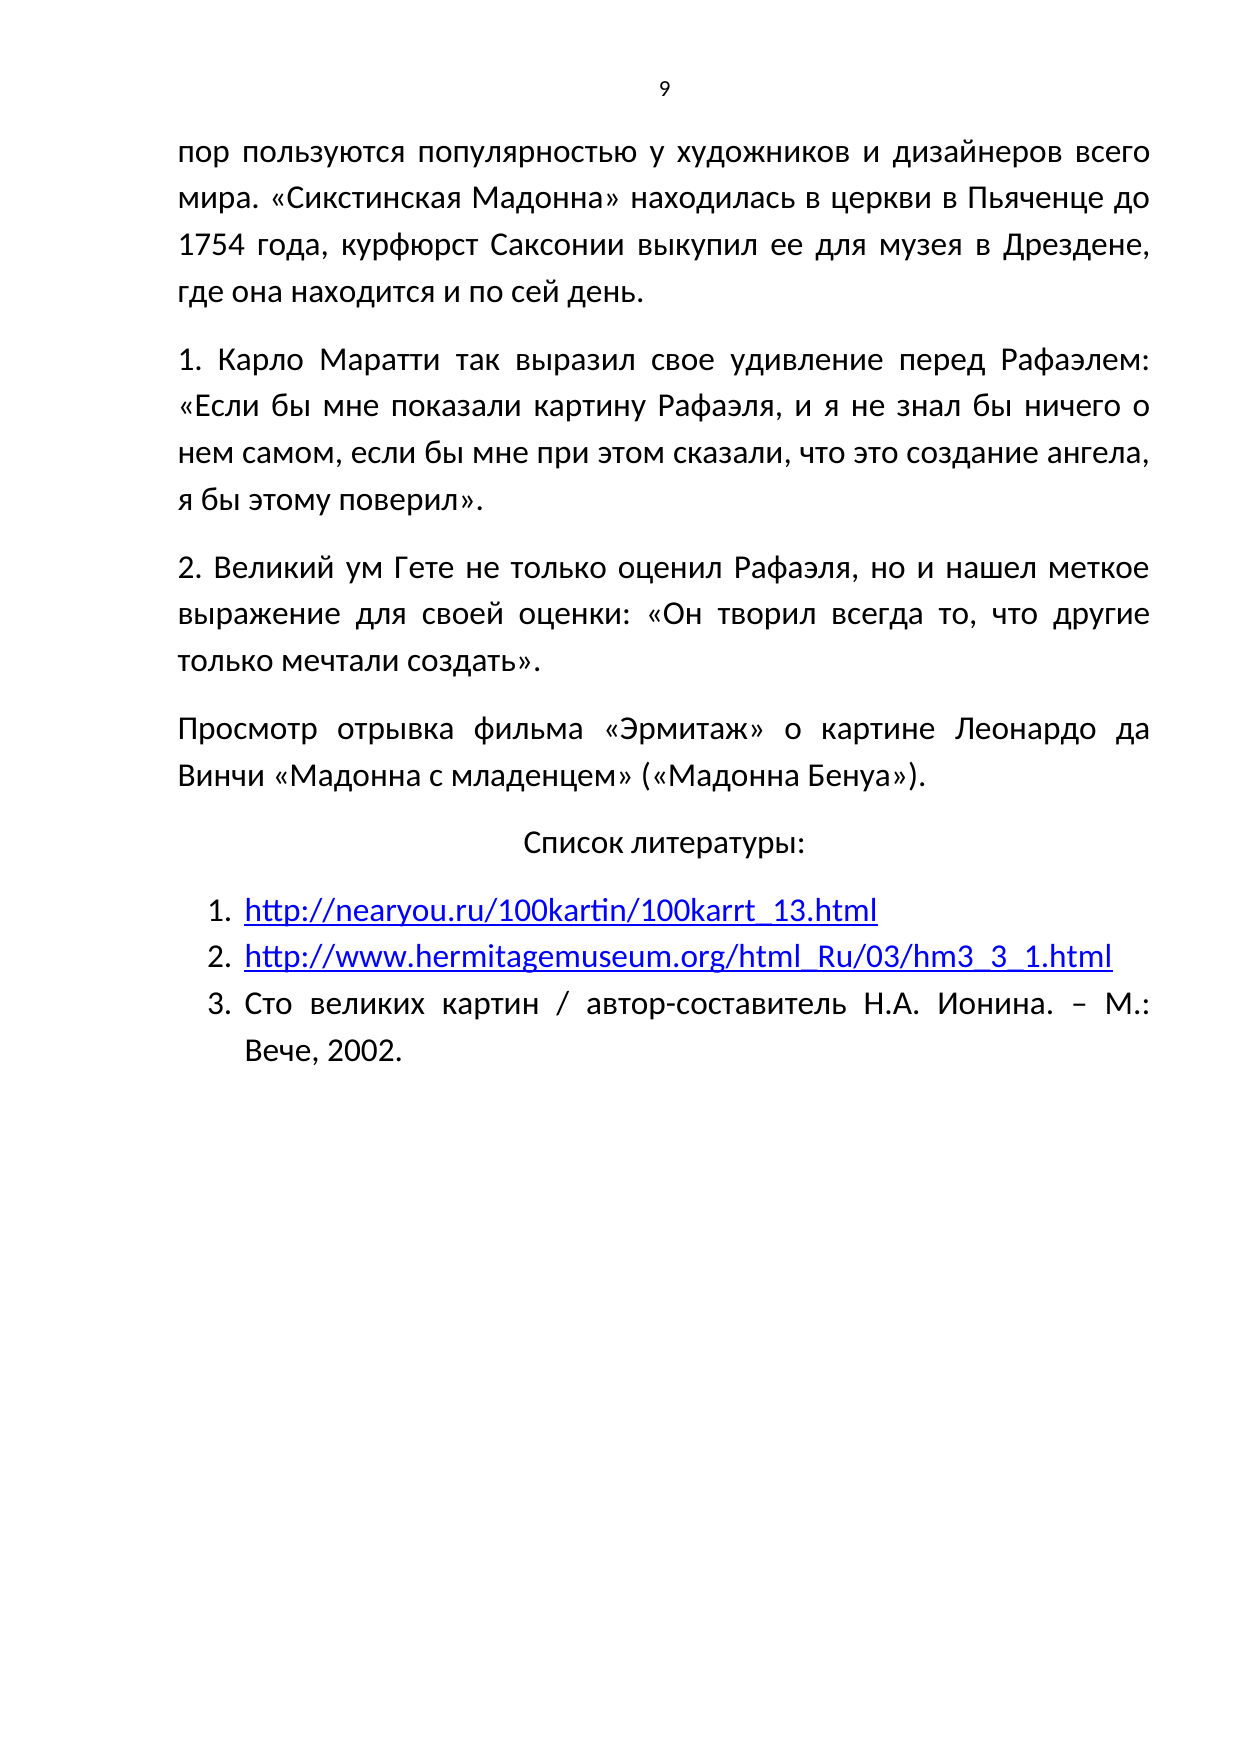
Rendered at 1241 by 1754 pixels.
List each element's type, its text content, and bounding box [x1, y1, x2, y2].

list http://nearyou.ru/100kartin/100karrt_13.html [207, 889, 1152, 929]
text Список литературы: [177, 821, 1152, 862]
list http://www.hermitagemuseum.org/html_Ru/03/hm3_3_1.html [207, 936, 1152, 976]
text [177, 130, 1152, 311]
text 1. Карло Маратти так выразил свое удивление перед Рафаэлем: «Если бы мне показали картину Рафаэля, и я не знал бы ничего о нем самом, если бы мне при этом сказали, что это создание ангела, я бы этому поверил». [177, 338, 1152, 519]
list Сто великих картин / автор-составитель Н.A. Иoнина. – М.: Вече, 2002. [207, 982, 1152, 1070]
text 2. Великий ум Гете не только оценил Рафаэля, но и нашел меткое выражение для своей оценки: «Он творил всегда то, что другие только мечтали создать». [177, 546, 1152, 680]
text Просмотр отрывка фильма «Эрмитаж» о картине Леонардо да Винчи «Мадонна с младенцем» («Мадонна Бенуа»). [177, 707, 1152, 794]
